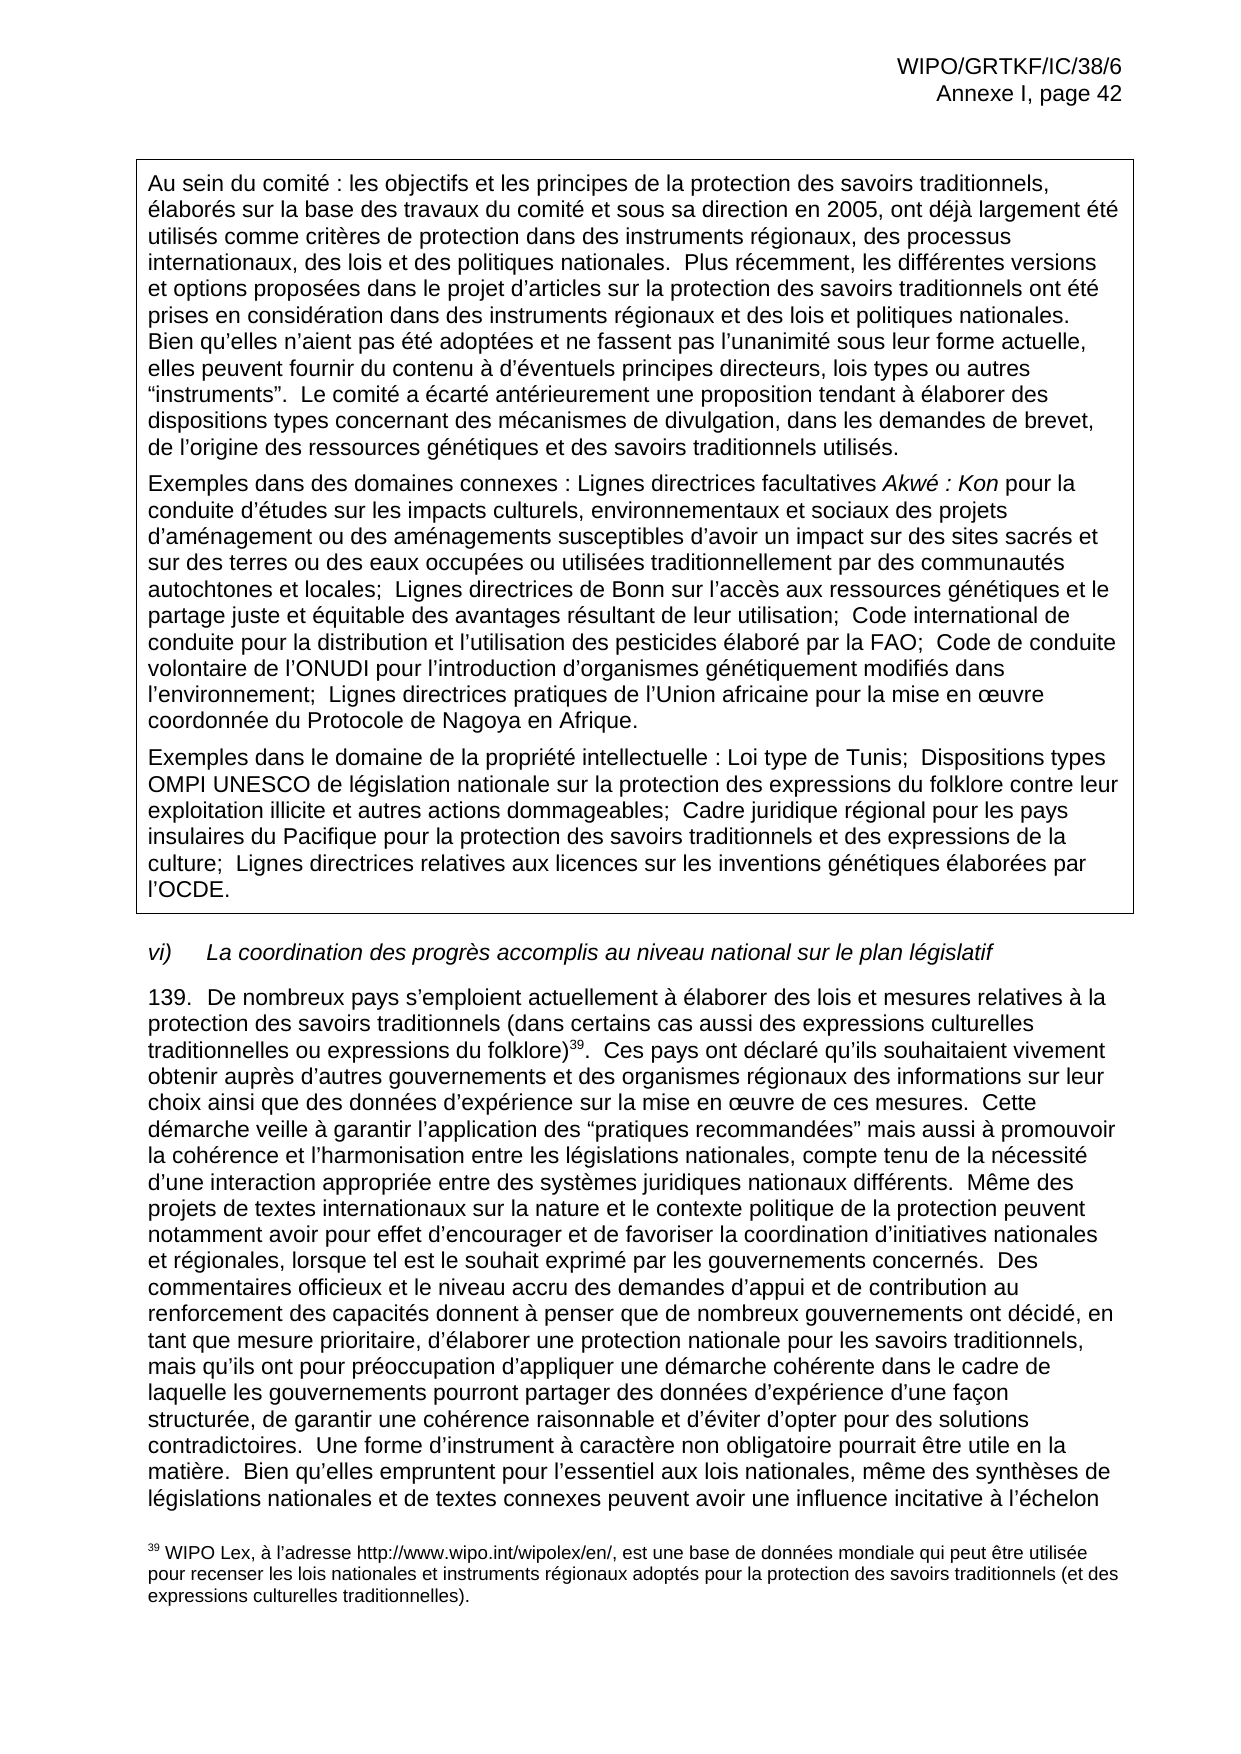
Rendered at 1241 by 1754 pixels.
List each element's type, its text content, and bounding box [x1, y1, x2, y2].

table_header Au sein du comité : les objectifs et les principes de la protection des savoirs traditionnels, élaborés sur la base des travaux du comité et sous sa direction en 2005, ont déjà largement été utilisés comme critères de protection dans des instruments régionaux, des processus internationaux, des lois et des politiques nationales. Plus récemment, les différentes versions et options proposées dans le projet d’articles sur la protection des savoirs traditionnels ont été prises en considération dans des instruments régionaux et des lois et politiques nationales. Bien qu’elles n’aient pas été adoptées et ne fassent pas l’unanimité sous leur forme actuelle, elles peuvent fournir du contenu à d’éventuels principes directeurs, lois types ou autres “instruments”. Le comité a écarté antérieurement une proposition tendant à élaborer des dispositions types concernant des mécanismes de divulgation, dans les demandes de brevet, de l’origine des ressources génétiques et des savoirs traditionnels utilisés. Exemples dans des domaines connexes : Lignes directrices facultatives Akwé : Kon pour la conduite d’études sur les impacts culturels, environnementaux et sociaux des projets d’aménagement ou des aménagements susceptibles d’avoir un impact sur des sites sacrés et sur des terres ou des eaux occupées ou utilisées traditionnellement par des communautés autochtones et locales; Lignes directrices de Bonn sur l’accès aux ressources génétiques et le partage juste et équitable des avantages résultant de leur utilisation; Code international de conduite pour la distribution et l’utilisation des pesticides élaboré par la FAO; Code de conduite volontaire de l’ONUDI pour l’introduction d’organismes génétiquement modifiés dans l’environnement; Lignes directrices pratiques de l’Union africaine pour la mise en œuvre coordonnée du Protocole de Nagoya en Afrique. Exemples dans le domaine de la propriété intellectuelle : Loi type de Tunis; Dispositions types OMPI UNESCO de législation nationale sur la protection des expressions du folklore contre leur exploitation illicite et autres actions dommageables; Cadre juridique régional pour les pays insulaires du Pacifique pour la protection des savoirs traditionnels et des expressions de la culture; Lignes directrices relatives aux licences sur les inventions génétiques élaborées par l’OCDE. [137, 160, 1133, 913]
subtitle vi) La coordination des progrès accomplis au niveau national sur le plan législatif [148, 939, 1122, 965]
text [148, 984, 1122, 1511]
